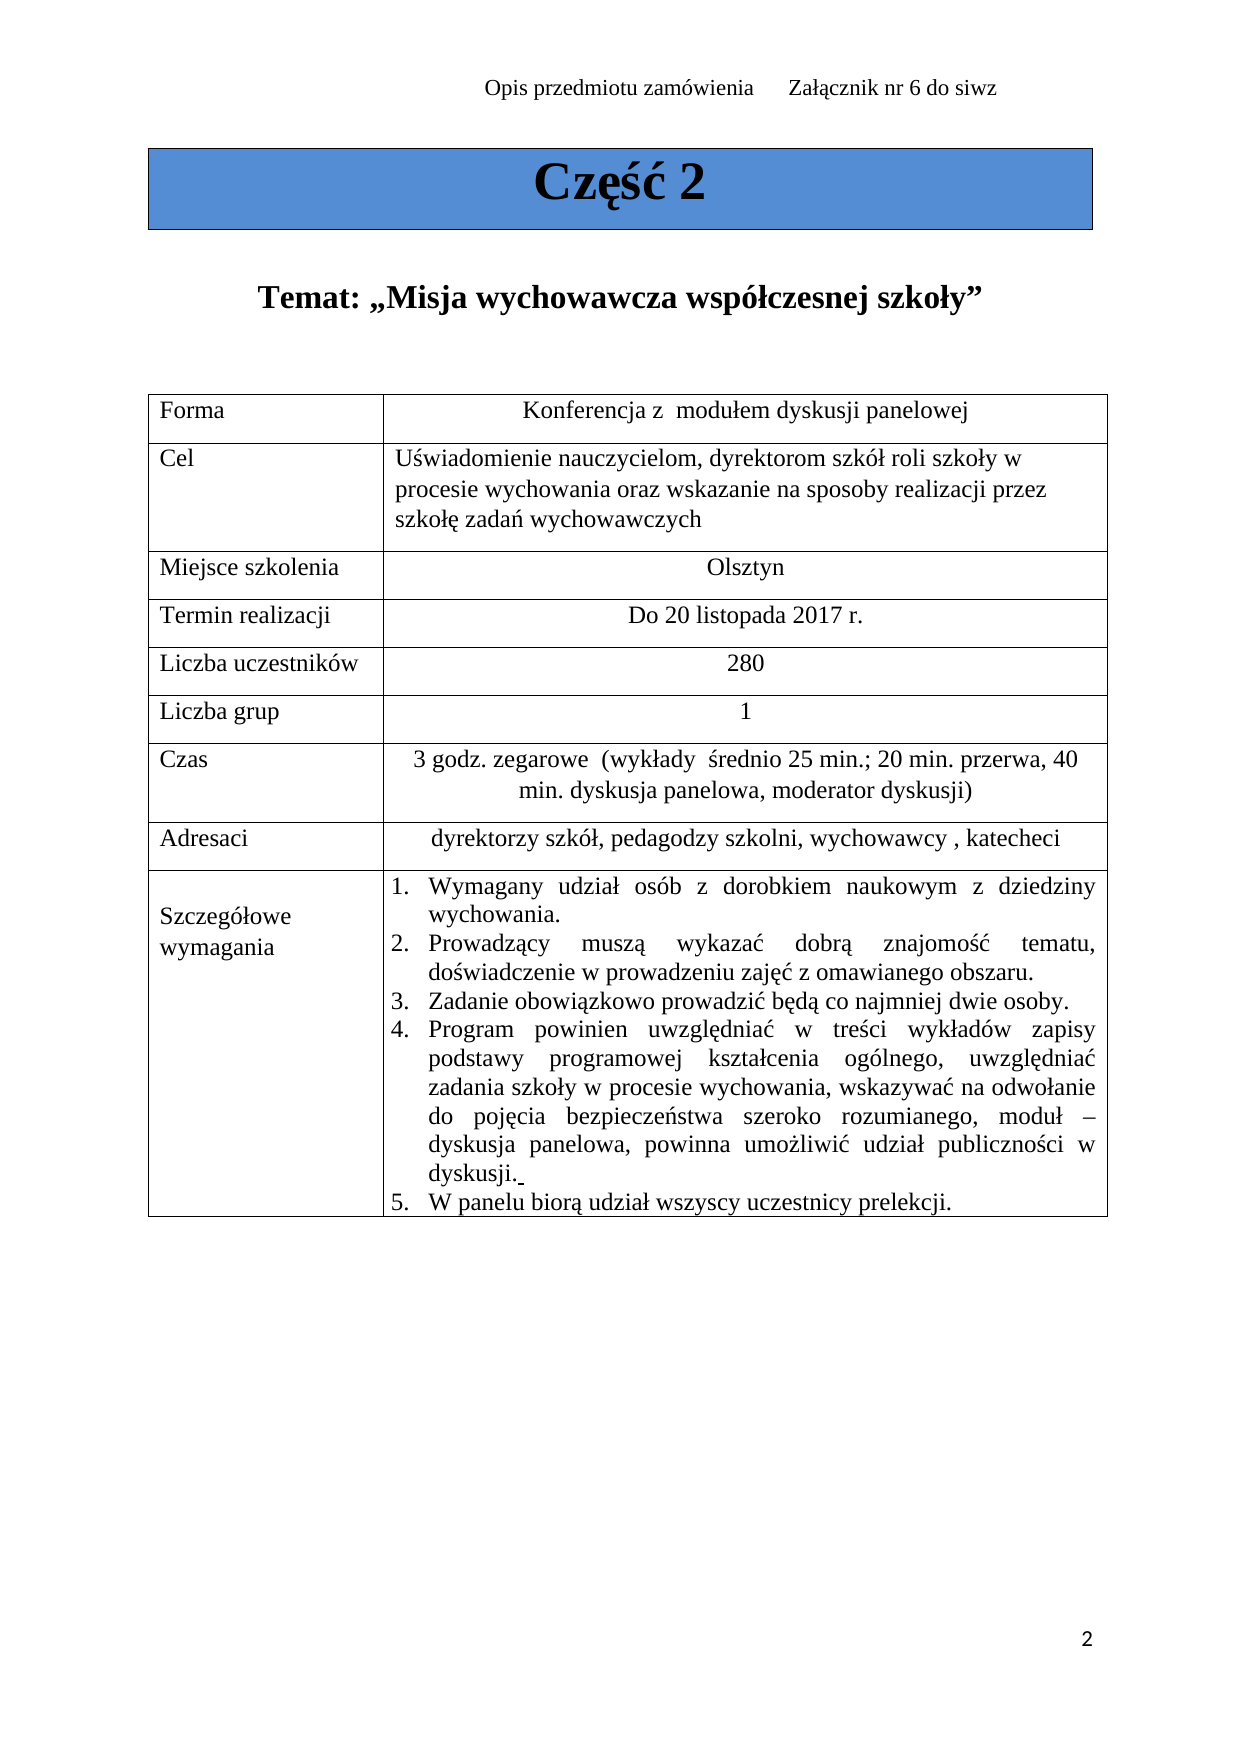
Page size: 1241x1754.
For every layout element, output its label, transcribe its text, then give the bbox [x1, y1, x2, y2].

table_cell Wymagany udział osób z dorobkiem naukowym z dziedziny wychowania. Prowadzący muszą wykazać dobrą znajomość tematu, doświadczenie w prowadzeniu zajęć z omawianego obszaru. Zadanie obowiązkowo prowadzić będą co najmniej dwie osoby. Program powinien uwzględniać w treści wykładów zapisy podstawy programowej kształcenia ogólnego, uwzględniać zadania szkoły w procesie wychowania, wskazywać na odwołanie do pojęcia bezpieczeństwa szeroko rozumianego, moduł – dyskusja panelowa, powinna umożliwić udział publiczności w dyskusji. W panelu biorą udział wszyscy uczestnicy prelekcji. [384, 871, 1107, 1216]
table_cell Uświadomienie nauczycielom, dyrektorom szkół roli szkoły w procesie wychowania oraz wskazanie na sposoby realizacji przez szkołę zadań wychowawczych [384, 444, 1107, 551]
table_cell Szczegółowe wymagania [149, 871, 383, 1216]
table_cell Termin realizacji [149, 600, 383, 647]
table_cell Liczba uczestników [149, 648, 383, 695]
text Temat: „Misja wychowawcza współczesnej szkoły” [148, 277, 1093, 316]
table_cell Do 20 listopada 2017 r. [384, 600, 1107, 647]
table_cell Olsztyn [384, 552, 1107, 599]
table_cell 3 godz. zegarowe (wykłady średnio 25 min.; 20 min. przerwa, 40 min. dyskusja panelowa, moderator dyskusji) [384, 744, 1107, 822]
table_cell Adresaci [149, 823, 383, 870]
table_header Forma [149, 395, 383, 442]
table_header Konferencja z modułem dyskusji panelowej [384, 395, 1107, 442]
table_cell Liczba grup [149, 696, 383, 743]
table_cell 1 [384, 696, 1107, 743]
table_cell dyrektorzy szkół, pedagodzy szkolni, wychowawcy , katecheci [384, 823, 1107, 870]
table_cell Cel [149, 444, 383, 551]
table_header Część 2 [149, 149, 1092, 229]
table_cell Miejsce szkolenia [149, 552, 383, 599]
table_cell Czas [149, 744, 383, 822]
table_cell 280 [384, 648, 1107, 695]
